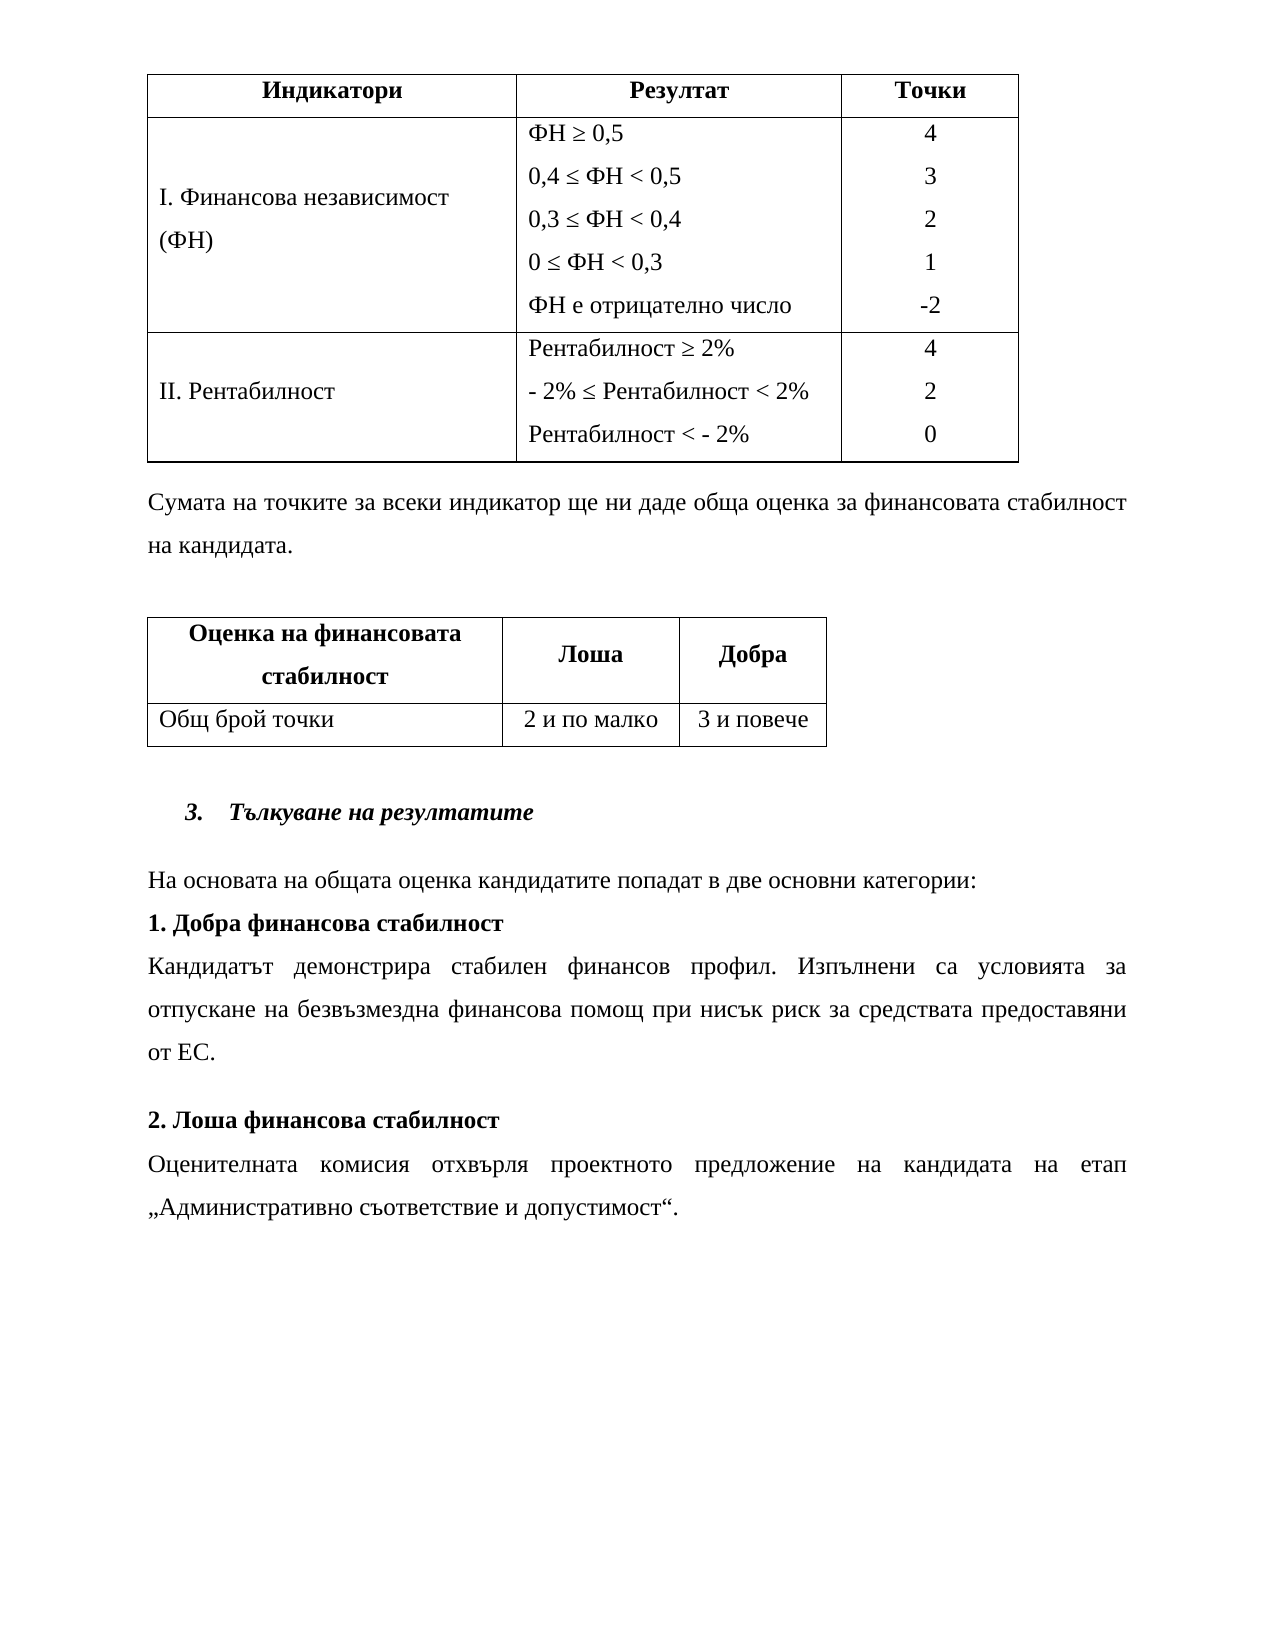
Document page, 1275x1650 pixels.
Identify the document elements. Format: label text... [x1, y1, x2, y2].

table_cell Рентабилност ≥ 2% - 2% ≤ Рентабилност < 2% Рентабилност < - 2% [517, 333, 841, 461]
table_cell Общ брой точки [148, 704, 502, 746]
table_cell 3 и повече [680, 704, 826, 746]
text 2. Лоша финансова стабилност [148, 1106, 1127, 1134]
table_header Лоша [503, 618, 679, 703]
list Тълкуване на резултатите [185, 797, 1127, 826]
text Сумата на точките за всеки индикатор ще ни даде обща оценка за финансовата стабилност на кандидата. [148, 487, 1127, 559]
table_header Резултат [517, 75, 841, 117]
table_header Оценка на финансовата стабилност [148, 618, 502, 703]
text 1. Добра финансова стабилност [148, 908, 1127, 937]
table_cell 4 2 0 [842, 333, 1018, 461]
table_cell II. Рентабилност [148, 333, 516, 461]
table_cell 2 и по малко [503, 704, 679, 746]
text Оценителната комисия отхвърля проектното предложение на кандидата на етап „Административно съответствие и допустимост“. [148, 1149, 1127, 1221]
table_cell ФН ≥ 0,5 0,4 ≤ ФН < 0,5 0,3 ≤ ФН < 0,4 0 ≤ ФН < 0,3 ФН е отрицателно число [517, 118, 841, 332]
text Кандидатът демонстрира стабилен финансов профил. Изпълнени са условията за отпускане на безвъзмездна финансова помощ при нисък риск за средствата предоставяни от ЕС. [148, 951, 1127, 1066]
table_header Добра [680, 618, 826, 703]
table_cell 4 3 2 1 -2 [842, 118, 1018, 332]
table_cell I. Финансова независимост (ФН) [148, 118, 516, 332]
table_header Индикатори [148, 75, 516, 117]
table_header Точки [842, 75, 1018, 117]
text На основата на общата оценка кандидатите попадат в две основни категории: [148, 865, 1127, 894]
